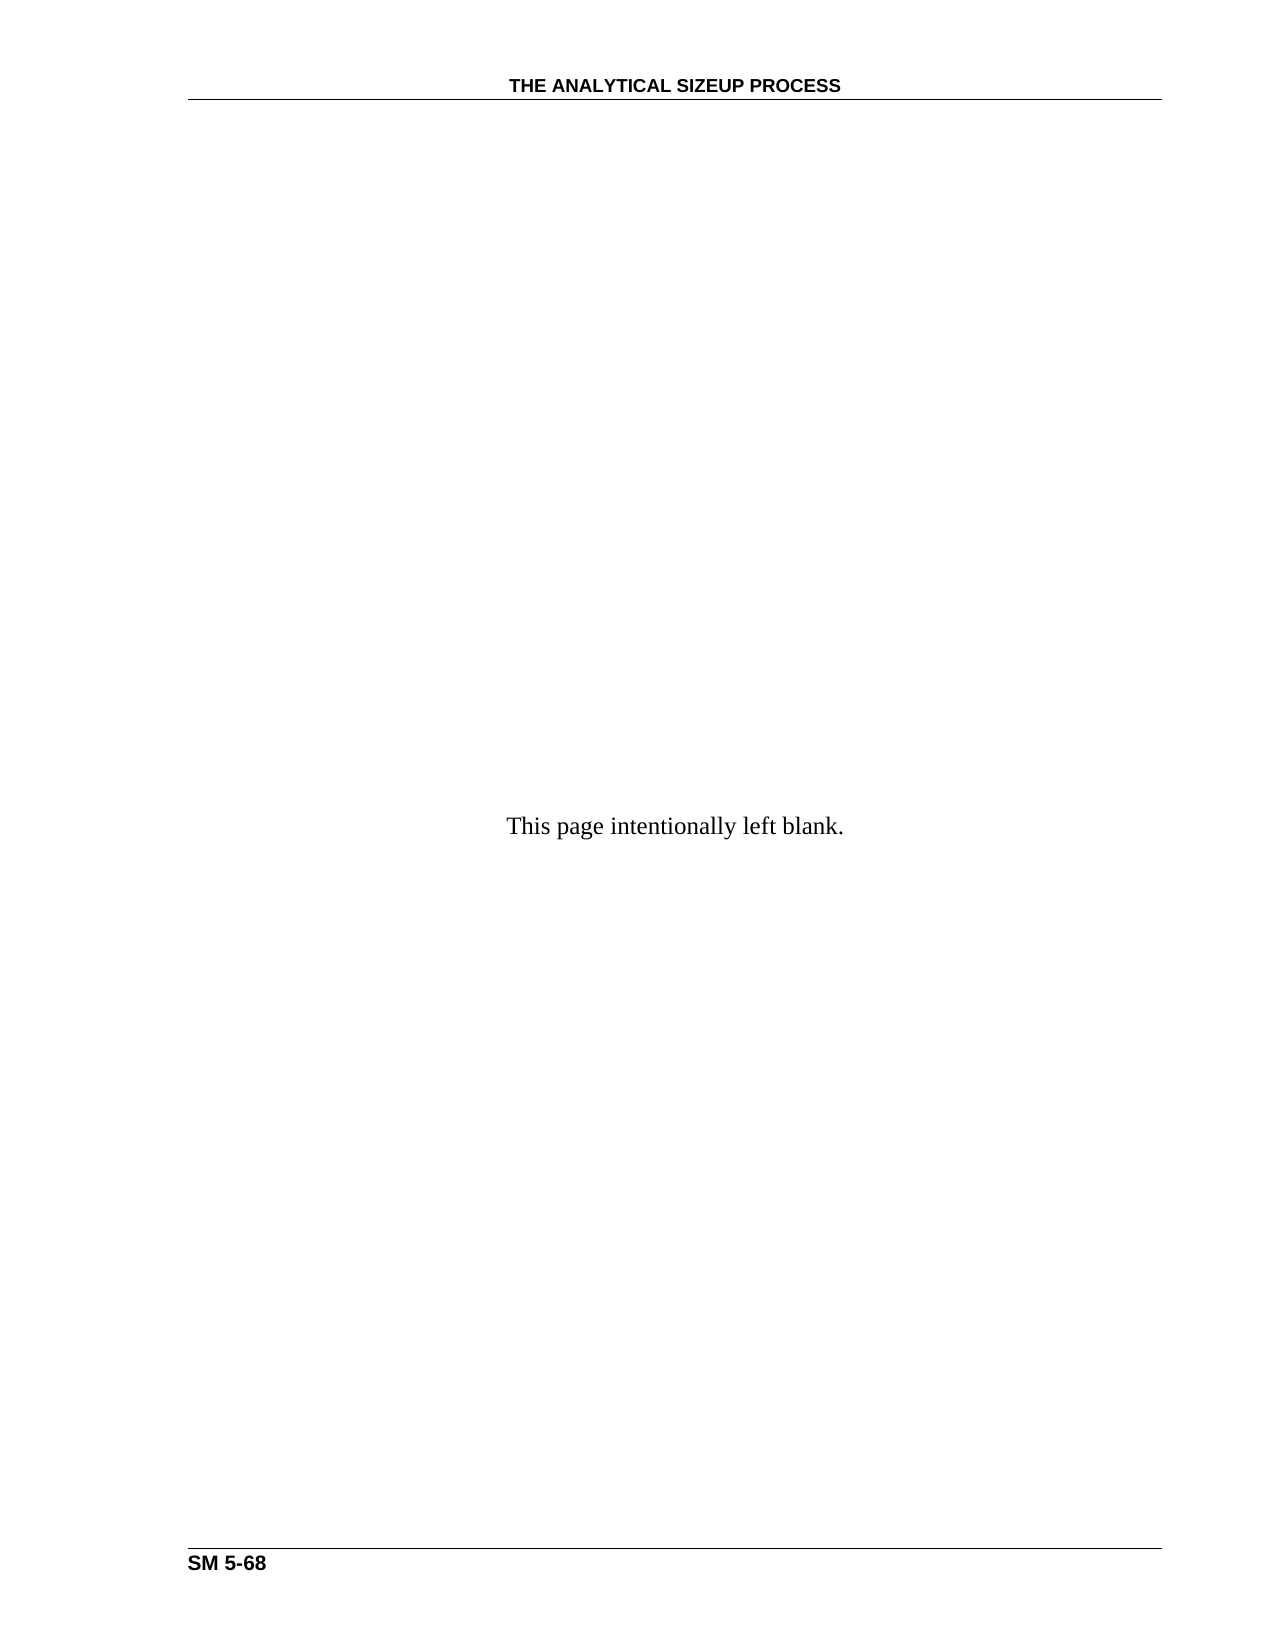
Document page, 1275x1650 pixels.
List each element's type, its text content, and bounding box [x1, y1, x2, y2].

text This page intentionally left blank. [187, 811, 1162, 840]
